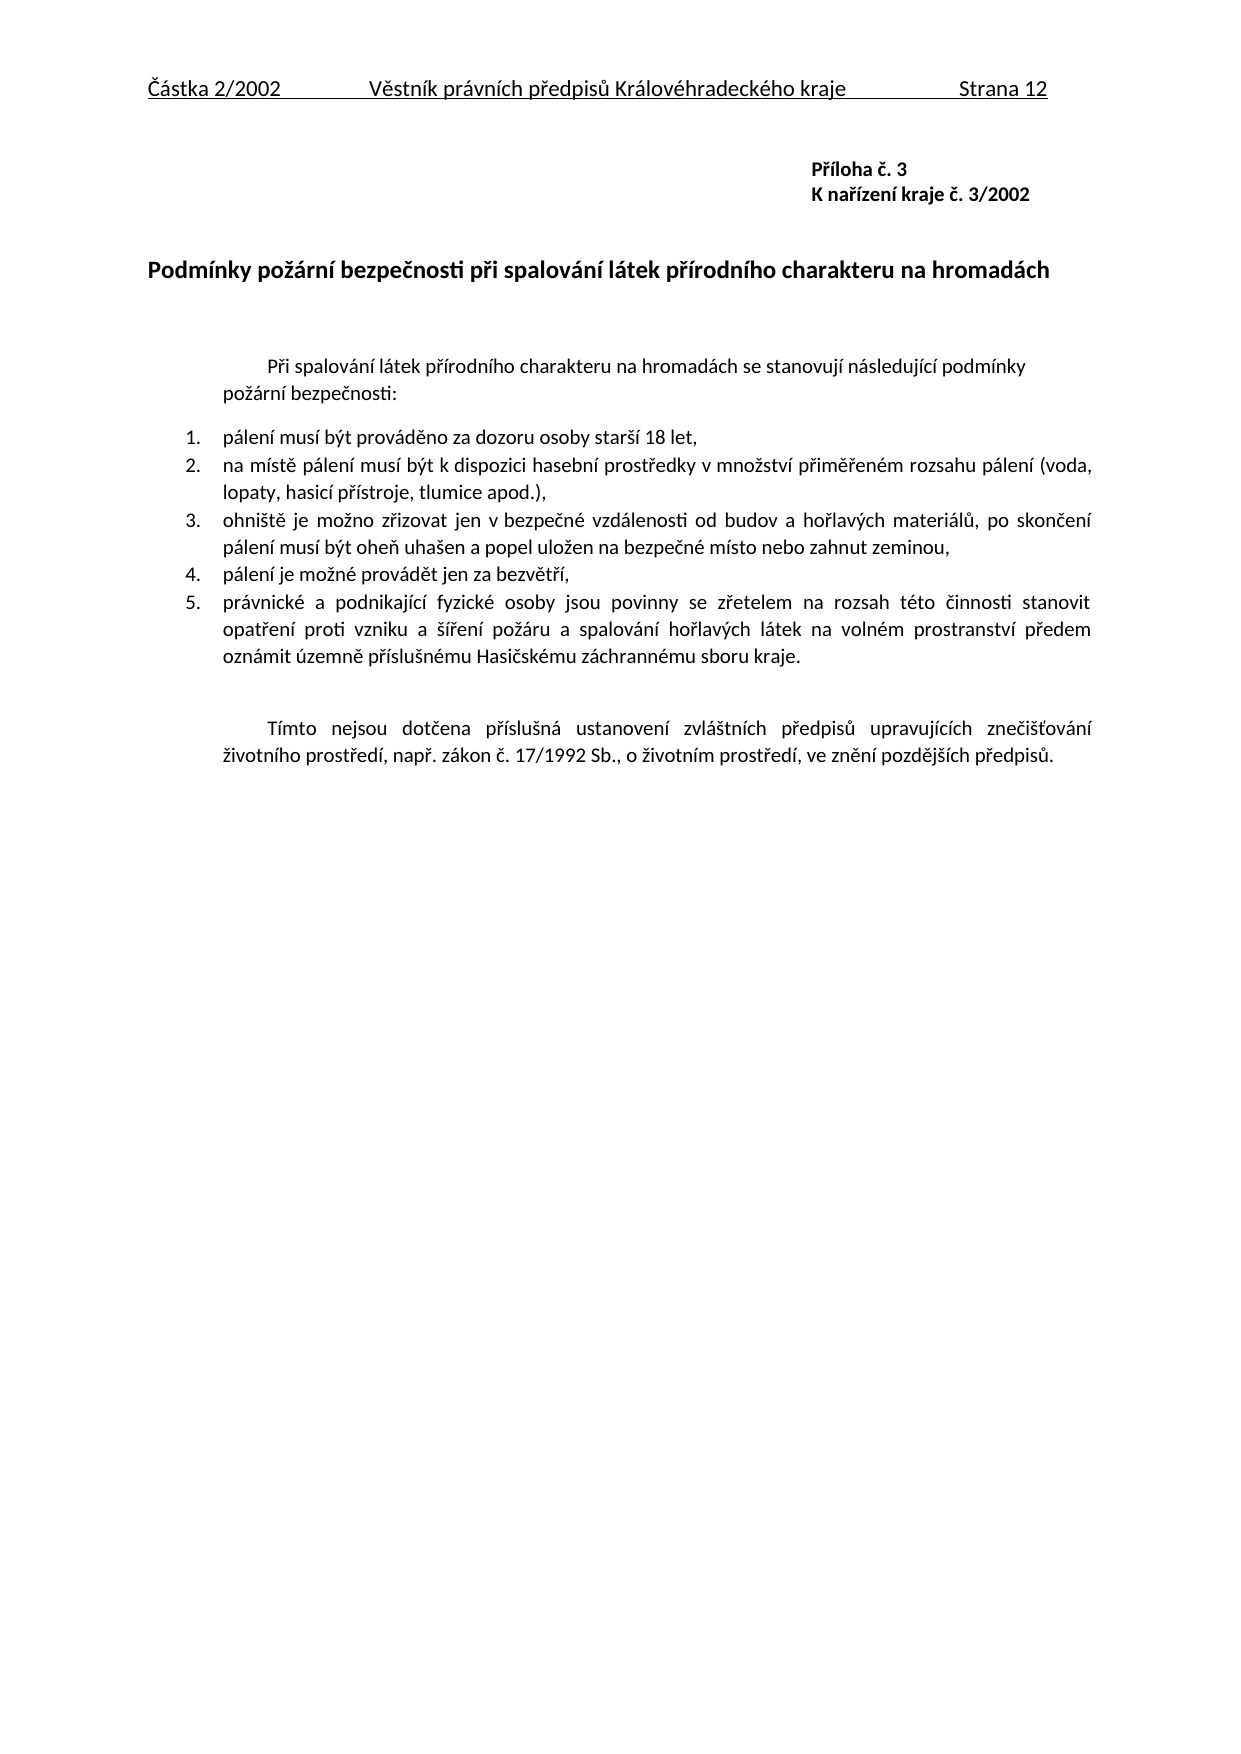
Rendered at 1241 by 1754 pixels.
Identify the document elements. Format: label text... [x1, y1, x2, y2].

list právnické a podnikající fyzické osoby jsou povinny se zřetelem na rozsah této činnosti stanovit opatření proti vzniku a šíření požáru a spalování hořlavých látek na volném prostranství předem oznámit územně příslušnému Hasičskému záchrannému sboru kraje. [185, 589, 1093, 669]
list pálení musí být prováděno za dozoru osoby starší 18 let, [185, 424, 1093, 450]
text Podmínky požární bezpečnosti při spalování látek přírodního charakteru na hromadách [148, 254, 1093, 284]
list na místě pálení musí být k dispozici hasební prostředky v množství přiměřeném rozsahu pálení (voda, lopaty, hasicí přístroje, tlumice apod.), [185, 452, 1093, 505]
text K nařízení kraje č. 3/2002 [811, 182, 1093, 207]
text Tímto nejsou dotčena příslušná ustanovení zvláštních předpisů upravujících znečišťování životního prostředí, např. zákon č. 17/1992 Sb., o životním prostředí, ve znění pozdějších předpisů. [223, 715, 1093, 768]
text Při spalování látek přírodního charakteru na hromadách se stanovují následující podmínky požární bezpečnosti: [223, 353, 1093, 406]
list ohniště je možno zřizovat jen v bezpečné vzdálenosti od budov a hořlavých materiálů, po skončení pálení musí být oheň uhašen a popel uložen na bezpečné místo nebo zahnut zeminou, [185, 507, 1093, 559]
list pálení je možné provádět jen za bezvětří, [185, 562, 1093, 587]
text Příloha č. 3 [738, 156, 1093, 182]
